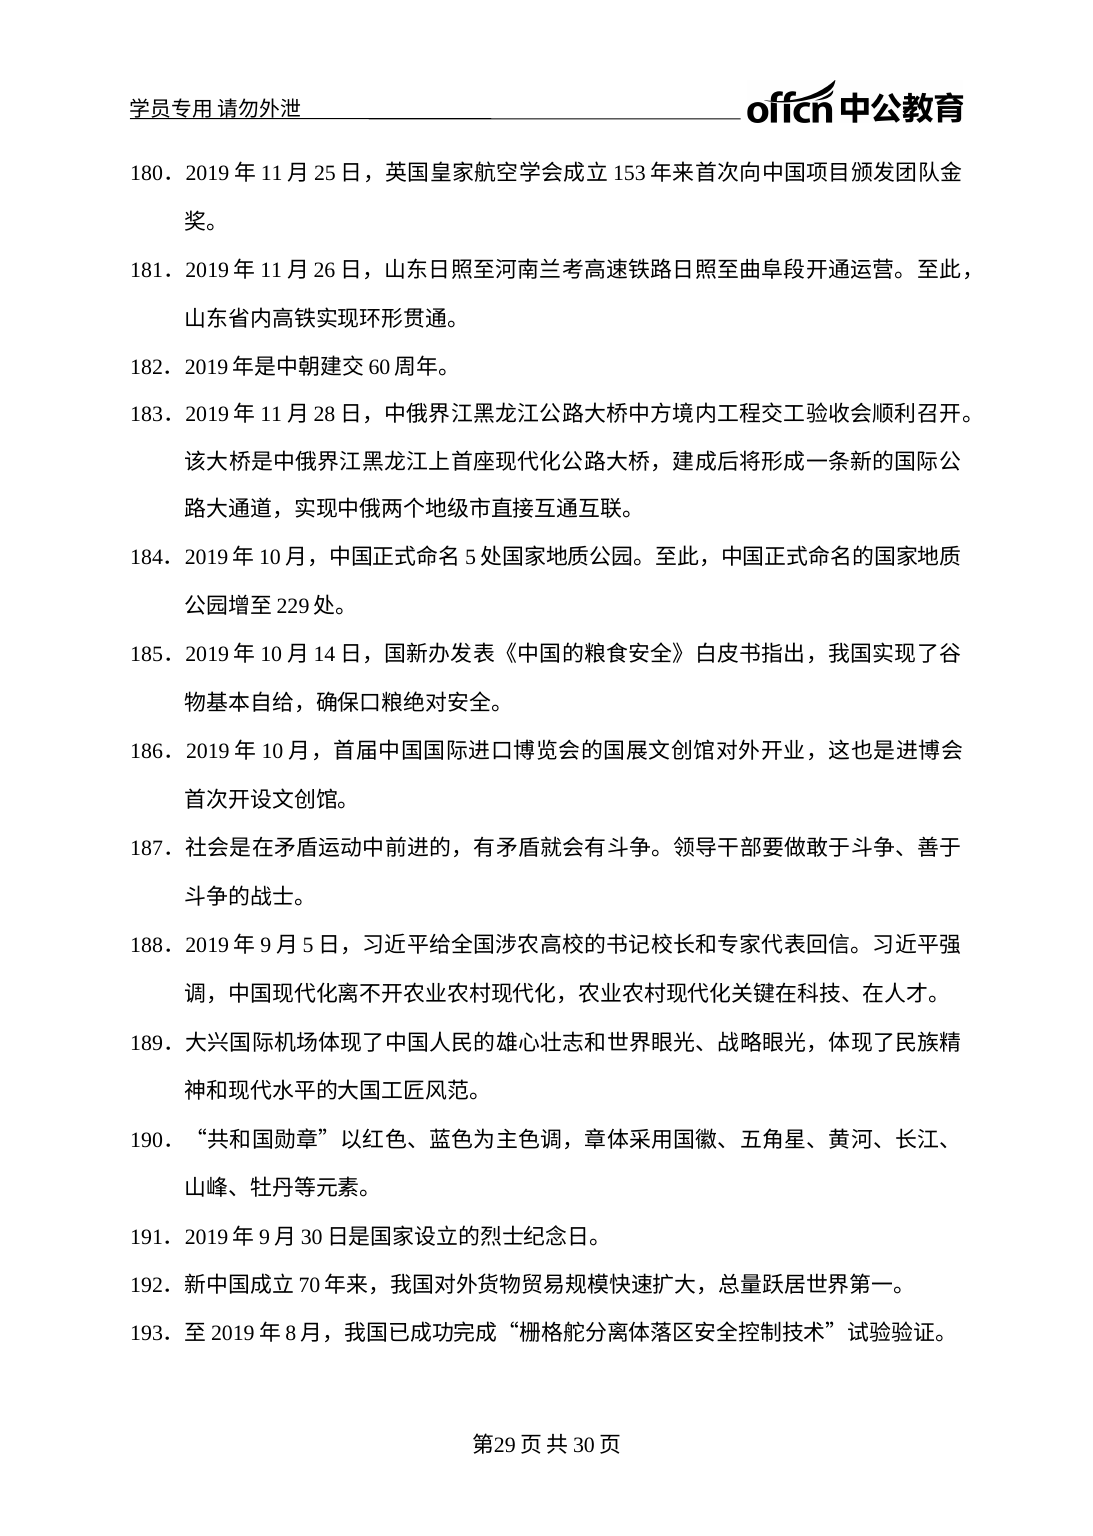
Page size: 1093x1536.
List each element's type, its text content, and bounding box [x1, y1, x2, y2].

text 192．新中国成立70年来，我国对外货物贸易规模快速扩大，总量跃居世界第一。 [130, 1267, 963, 1299]
text 190．“共和国勋章”以红色、蓝色为主色调，章体采用国徽、五角星、黄河、长江、山峰、牡丹等元素。 [130, 1121, 963, 1202]
text 183．2019年11月28日，中俄界江黑龙江公路大桥中方境内工程交工验收会顺利召开。该大桥是中俄界江黑龙江上首座现代化公路大桥，建成后将形成一条新的国际公路大通道，实现中俄两个地级市直接互通互联。 [130, 396, 963, 523]
text 186．2019年10月，首届中国国际进口博览会的国展文创馆对外开业，这也是进博会首次开设文创馆。 [130, 733, 963, 814]
text 188．2019年9月5日，习近平给全国涉农高校的书记校长和专家代表回信。习近平强调，中国现代化离不开农业农村现代化，农业农村现代化关键在科技、在人才。 [130, 927, 963, 1008]
text 182．2019年是中朝建交60周年。 [130, 349, 963, 380]
text 184．2019年10月，中国正式命名5处国家地质公园。至此，中国正式命名的国家地质公园增至229处。 [130, 539, 963, 620]
text 181．2019年11月26日，山东日照至河南兰考高速铁路日照至曲阜段开通运营。至此，山东省内高铁实现环形贯通。 [130, 252, 963, 333]
text 193．至2019年8月，我国已成功完成“栅格舵分离体落区安全控制技术”试验验证。 [130, 1315, 963, 1347]
text 180．2019年11月25日，英国皇家航空学会成立153年来首次向中国项目颁发团队金奖。 [130, 154, 963, 236]
text 191．2019年9月30日是国家设立的烈士纪念日。 [130, 1218, 963, 1251]
picture [747, 80, 964, 123]
text 189．大兴国际机场体现了中国人民的雄心壮志和世界眼光、战略眼光，体现了民族精神和现代水平的大国工匠风范。 [130, 1024, 963, 1105]
text 185．2019年10月14日，国新办发表《中国的粮食安全》白皮书指出，我国实现了谷物基本自给，确保口粮绝对安全。 [130, 636, 963, 717]
text 187．社会是在矛盾运动中前进的，有矛盾就会有斗争。领导干部要做敢于斗争、善于斗争的战士。 [130, 830, 963, 911]
